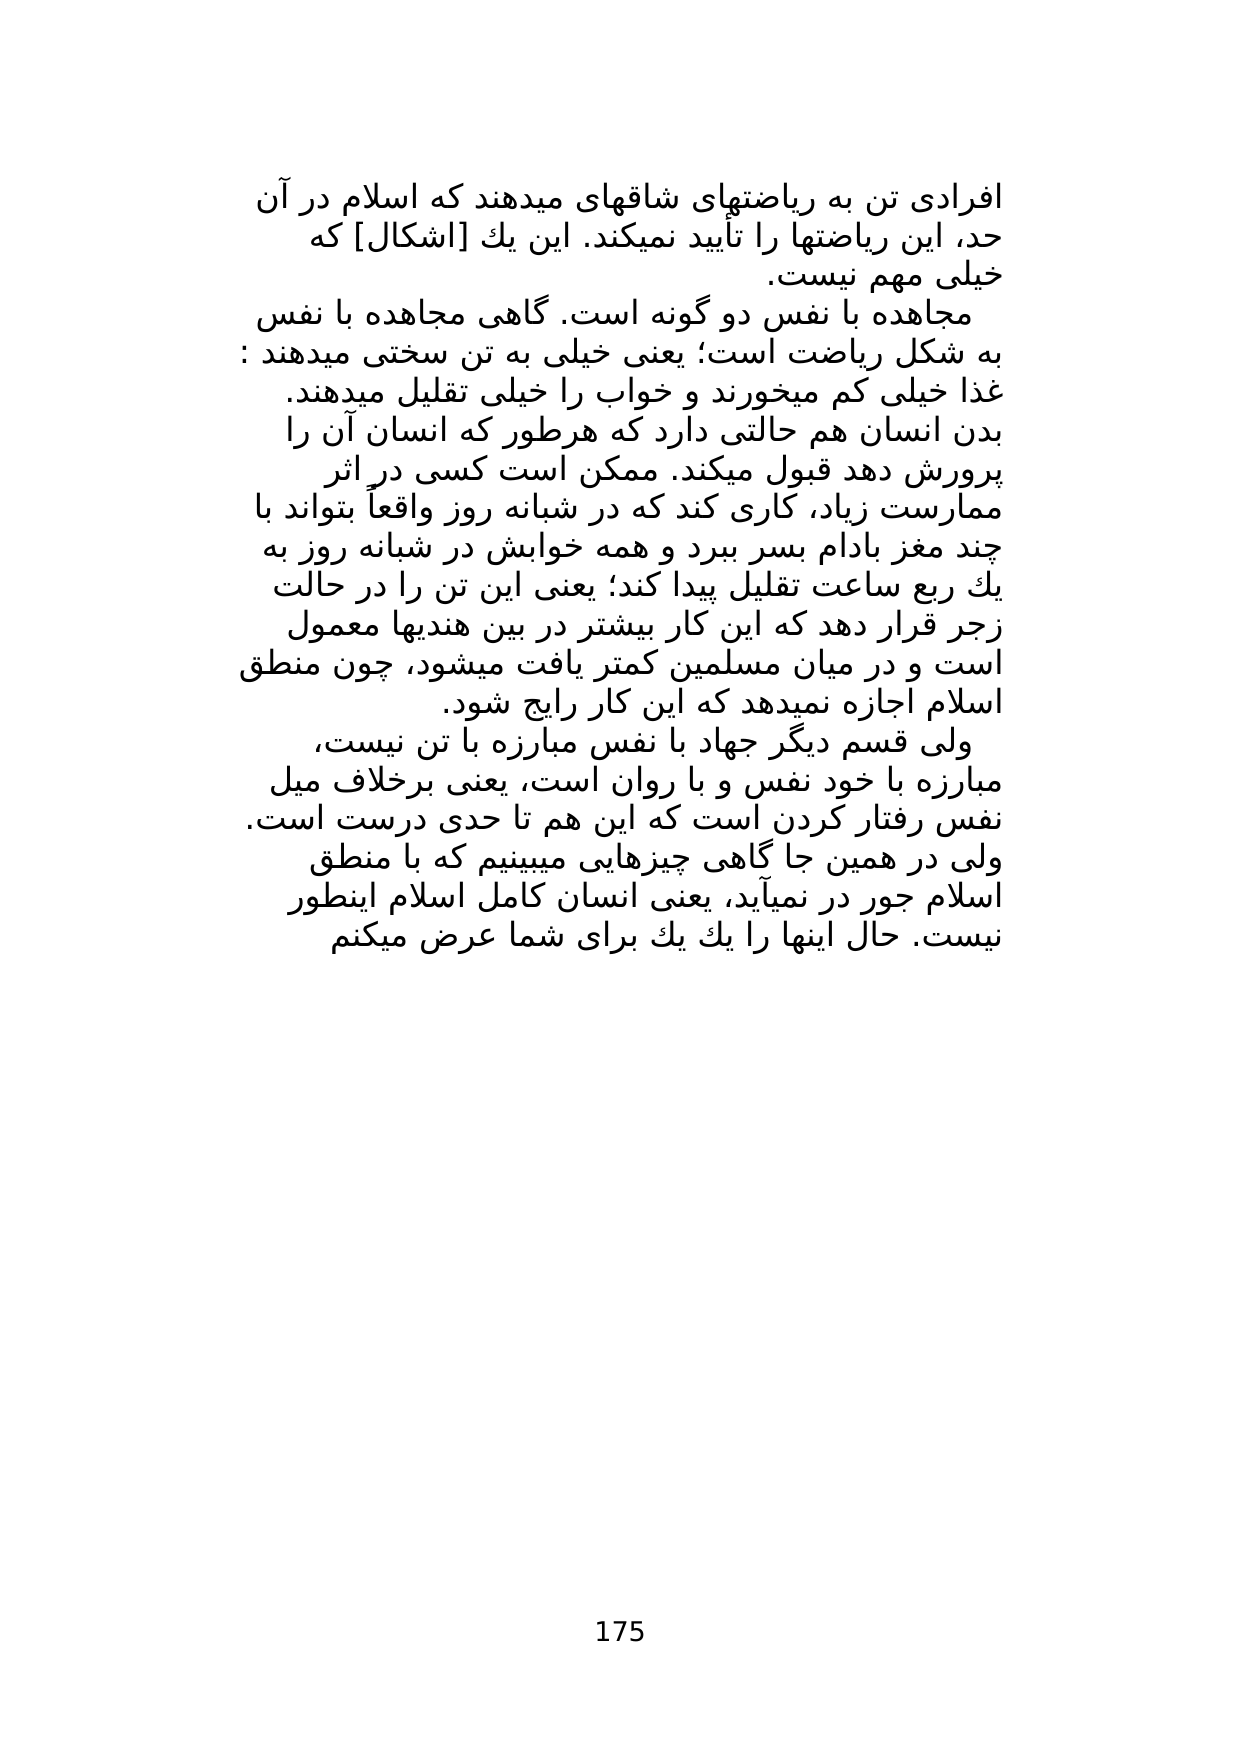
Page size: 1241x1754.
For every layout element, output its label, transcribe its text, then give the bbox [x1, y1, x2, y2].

text مجاهده با نفس دو گونه است. گاهی مجاهده با نفس به شكل رياضت است؛ يعنی خيلی به تن سختی می‏دهند : غذا خيلی كم می‏خورند و خواب را خيلی تقليل می‏دهند. بدن انسان هم حالتی دارد كه هرطور كه انسان آن را پرورش دهد قبول می‏كند. ممكن است كسی در اثر ممارست زياد، كاری كند كه در شبانه روز واقعاً بتواند با چند مغز بادام بسر ببرد و همه خوابش در شبانه روز به يك ربع ساعت تقليل پيدا كند؛ يعنی اين تن را در حالت زجر قرار دهد كه اين كار بيشتر در بين هنديها معمول است و در ميان مسلمين كمتر يافت می‏شود، چون منطق اسلام اجازه نمی‏دهد كه اين كار رايج شود. [236, 294, 1004, 721]
text ولی قسم ديگر جهاد با نفس مبارزه با تن نيست، مبارزه با خود نفس و با روان است، يعنی برخلاف ميل نفس رفتار كردن است كه اين هم تا حدی درست است. ولی در همين جا گاهی چيزهايی می‏بينيم كه با منطق اسلام جور در نمی‏آيد، يعنی انسان كامل اسلام اين‏طور نيست. حال اينها را يك يك برای شما عرض می‏كنم‏ [236, 721, 1004, 954]
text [236, 177, 1004, 294]
